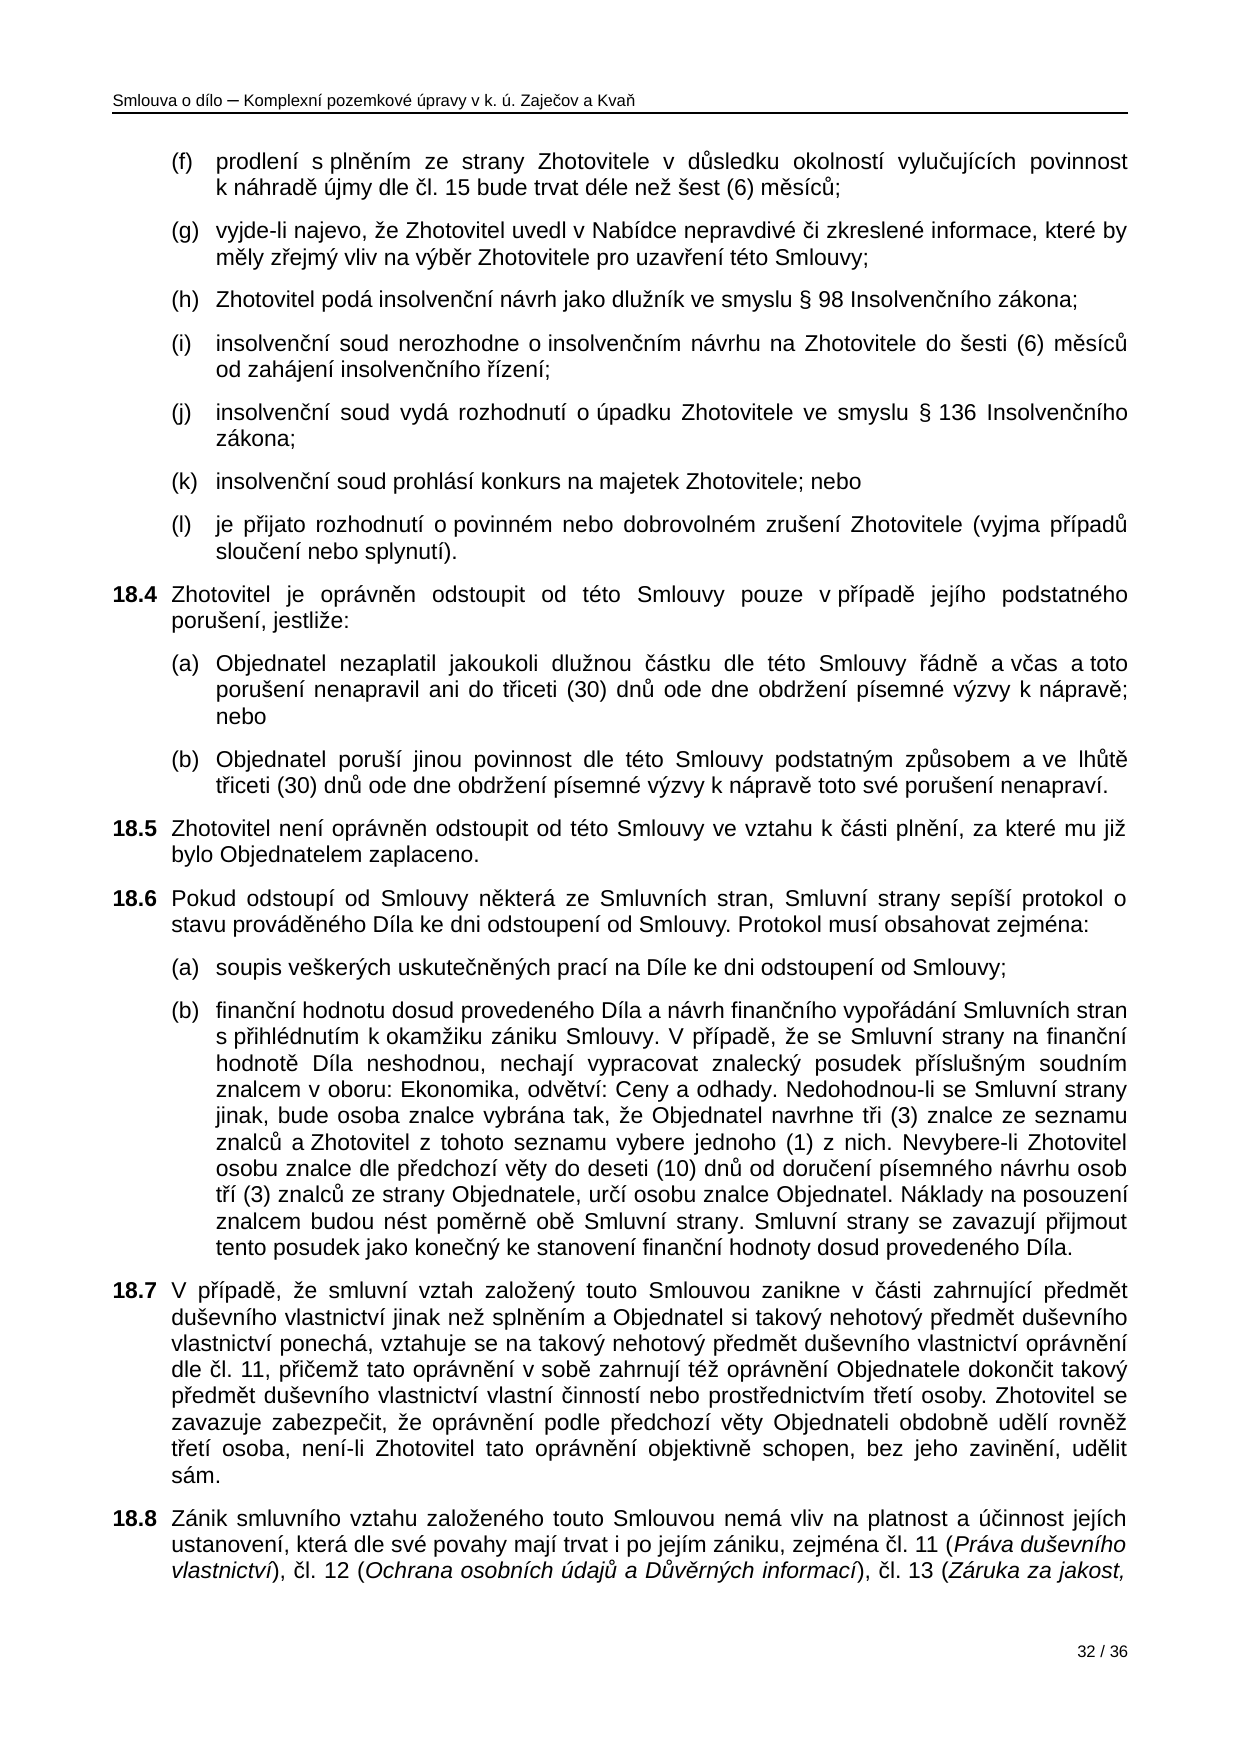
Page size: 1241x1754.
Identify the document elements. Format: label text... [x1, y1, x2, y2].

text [112, 1504, 1128, 1584]
text vyjde-li najevo, že Zhotovitel uvedl v Nabídce nepravdivé či zkreslené informace, které by měly zřejmý vliv na výběr Zhotovitele pro uzavření této Smlouvy; [171, 217, 1128, 270]
text prodlení s plněním ze strany Zhotovitele v důsledku okolností vylučujících povinnost k náhradě újmy dle čl. 15 bude trvat déle než šest (6) měsíců; [171, 148, 1128, 200]
list finanční hodnotu dosud provedeného Díla a návrh finančního vypořádání Smluvních stran s přihlédnutím k okamžiku zániku Smlouvy. V případě, že se Smluvní strany na finanční hodnotě Díla neshodnou, nechají vypracovat znalecký posudek příslušným soudním znalcem v oboru: Ekonomika, odvětví: Ceny a odhady. Nedohodnou-li se Smluvní strany jinak, bude osoba znalce vybrána tak, že Objednatel navrhne tři (3) znalce ze seznamu znalců a Zhotovitel z tohoto seznamu vybere jednoho (1) z nich. Nevybere-li Zhotovitel osobu znalce dle předchozí věty do deseti (10) dnů od doručení písemného návrhu osob tří (3) znalců ze strany Objednatele, určí osobu znalce Objednatel. Náklady na posouzení znalcem budou nést poměrně obě Smluvní strany. Smluvní strany se zavazují přijmout tento posudek jako konečný ke stanovení finanční hodnoty dosud provedeného Díla. [171, 997, 1128, 1260]
text Zhotovitel je oprávněn odstoupit od této Smlouvy pouze v případě jejího podstatného porušení, jestliže: [112, 581, 1128, 633]
text insolvenční soud vydá rozhodnutí o úpadku Zhotovitele ve smyslu § 136 Insolvenčního zákona; [171, 399, 1128, 452]
list soupis veškerých uskutečněných prací na Díle ke dni odstoupení od Smlouvy; [171, 954, 1128, 980]
text insolvenční soud nerozhodne o insolvenčním návrhu na Zhotovitele do šesti (6) měsíců od zahájení insolvenčního řízení; [171, 329, 1128, 382]
text Zhotovitel není oprávněn odstoupit od této Smlouvy ve vztahu k části plnění, za které mu již bylo Objednatelem zaplaceno. [112, 815, 1128, 868]
text Objednatel poruší jinou povinnost dle této Smlouvy podstatným způsobem a ve lhůtě třiceti (30) dnů ode dne obdržení písemné výzvy k nápravě toto své porušení nenapraví. [171, 746, 1128, 798]
text V případě, že smluvní vztah založený touto Smlouvou zanikne v části zahrnující předmět duševního vlastnictví jinak než splněním a Objednatel si takový nehotový předmět duševního vlastnictví ponechá, vztahuje se na takový nehotový předmět duševního vlastnictví oprávnění dle čl. 11, přičemž tato oprávnění v sobě zahrnují též oprávnění Objednatele dokončit takový předmět duševního vlastnictví vlastní činností nebo prostřednictvím třetí osoby. Zhotovitel se zavazuje zabezpečit, že oprávnění podle předchozí věty Objednateli obdobně udělí rovněž třetí osoba, není-li Zhotovitel tato oprávnění objektivně schopen, bez jeho zavinění, udělit sám. [112, 1277, 1128, 1488]
text Pokud odstoupí od Smlouvy některá ze Smluvních stran, Smluvní strany sepíší protokol o stavu prováděného Díla ke dni odstoupení od Smlouvy. Protokol musí obsahovat zejména: [112, 884, 1128, 937]
text je přijato rozhodnutí o povinném nebo dobrovolném zrušení Zhotovitele (vyjma případů sloučení nebo splynutí). [171, 511, 1128, 564]
text insolvenční soud prohlásí konkurs na majetek Zhotovitele; nebo [171, 468, 1128, 494]
text Zhotovitel podá insolvenční návrh jako dlužník ve smyslu § 98 Insolvenčního zákona; [171, 286, 1128, 313]
list Objednatel nezaplatil jakoukoli dlužnou částku dle této Smlouvy řádně a včas a toto porušení nenapravil ani do třiceti (30) dnů ode dne obdržení písemné výzvy k nápravě; nebo [171, 650, 1128, 729]
